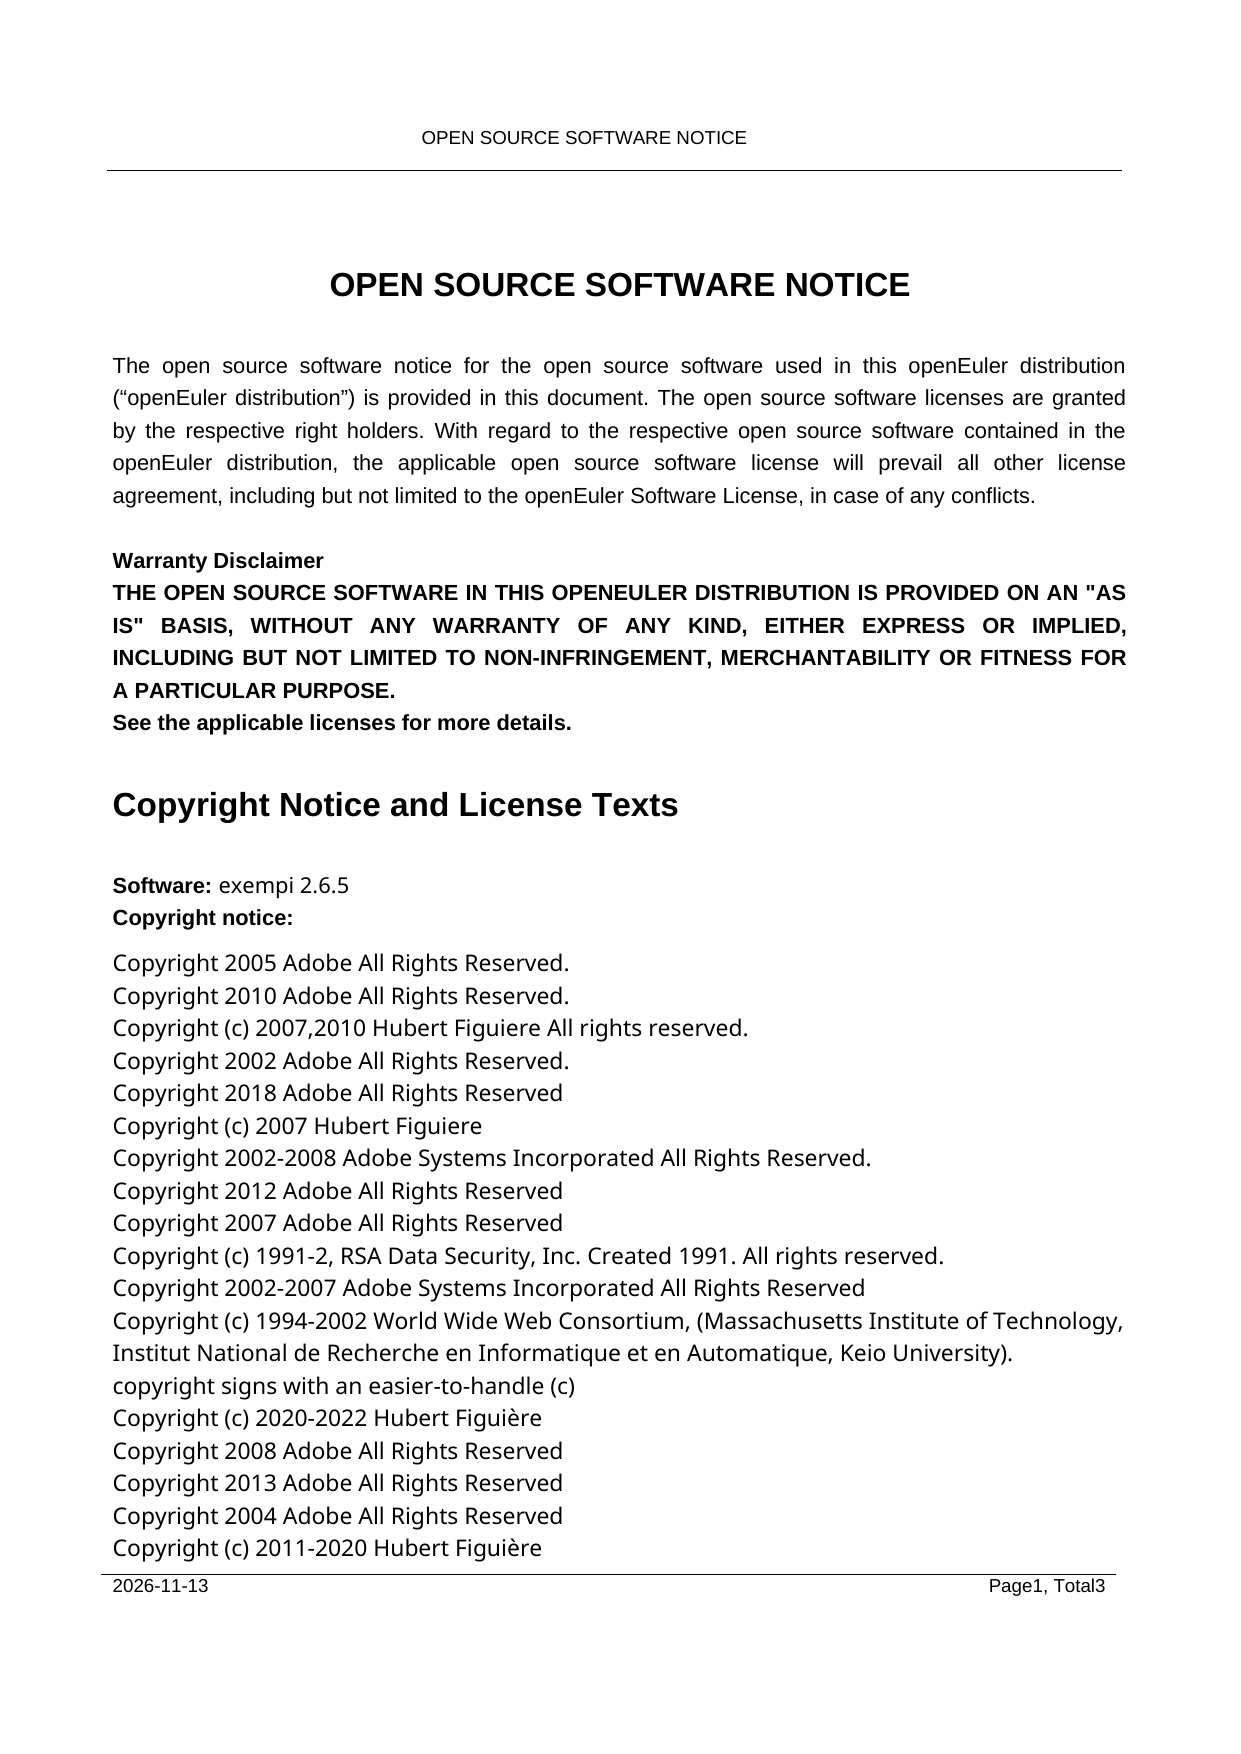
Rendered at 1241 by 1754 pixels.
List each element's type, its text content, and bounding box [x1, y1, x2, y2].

text Copyright Notice and License Texts [112, 771, 1128, 836]
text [112, 947, 1128, 1564]
text OPEN SOURCE SOFTWARE NOTICE [112, 251, 1128, 316]
text THE OPEN SOURCE SOFTWARE IN THIS OPENEULER DISTRIBUTION IS PROVIDED ON AN "AS IS" BASIS, WITHOUT ANY WARRANTY OF ANY KIND, EITHER EXPRESS OR IMPLIED, INCLUDING BUT NOT LIMITED TO NON-INFRINGEMENT, MERCHANTABILITY OR FITNESS FOR A PARTICULAR PURPOSE. See the applicable licenses for more details. [112, 576, 1128, 739]
text Copyright notice: [112, 901, 1128, 934]
title Software: exempi 2.6.5 [112, 869, 1128, 901]
text Warranty Disclaimer [112, 544, 1128, 576]
text The open source software notice for the open source software used in this openEuler distribution (“openEuler distribution”) is provided in this document. The open source software licenses are granted by the respective right holders. With regard to the respective open source software contained in the openEuler distribution, the applicable open source software license will prevail all other license agreement, including but not limited to the openEuler Software License, in case of any conflicts. [112, 349, 1128, 511]
